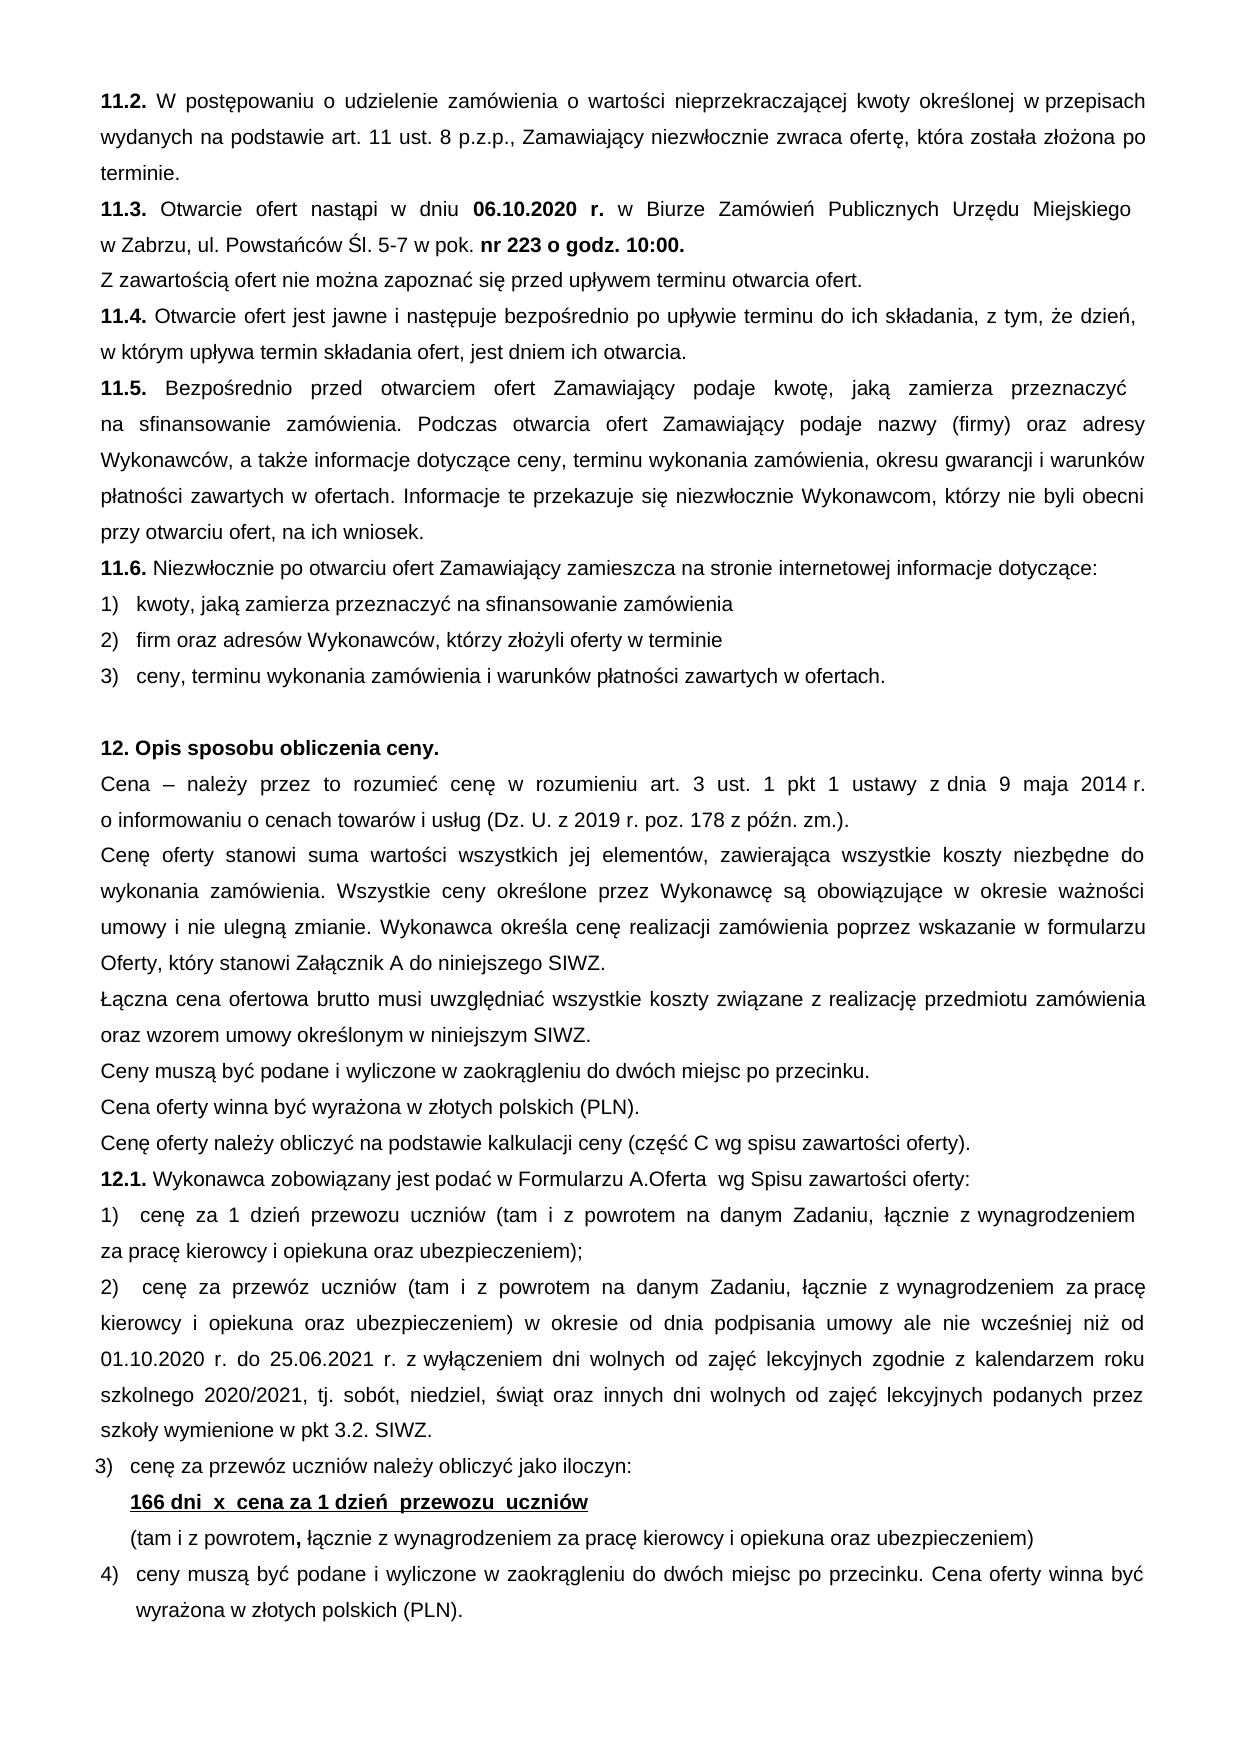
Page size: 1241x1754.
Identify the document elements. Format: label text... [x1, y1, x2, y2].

text 2) firm oraz adresów Wykonawców, którzy złożyli oferty w terminie [100, 628, 1146, 652]
text 2) cenę za przewóz uczniów (tam i z powrotem na danym Zadaniu, łącznie z wynagrodzeniem za pracę kierowcy i opiekuna oraz ubezpieczeniem) w okresie od dnia podpisania umowy ale nie wcześniej niż od 01.10.2020 r. do 25.06.2021 r. z wyłączeniem dni wolnych od zajęć lekcyjnych zgodnie z kalendarzem roku szkolnego 2020/2021, tj. sobót, niedziel, świąt oraz innych dni wolnych od zajęć lekcyjnych podanych przez szkoły wymienione w pkt 3.2. SIWZ. [100, 1274, 1146, 1442]
text 11.4. Otwarcie ofert jest jawne i następuje bezpośrednio po upływie terminu do ich składania, z tym, że dzień, w którym upływa termin składania ofert, jest dniem ich otwarcia. [100, 304, 1146, 364]
list 166 dni x cena za 1 dzień przewozu uczniów [130, 1490, 1146, 1514]
text 11.6. Niezwłocznie po otwarciu ofert Zamawiający zamieszcza na stronie internetowej informacje dotyczące: [100, 556, 1146, 580]
text (tam i z powrotem, łącznie z wynagrodzeniem za pracę kierowcy i opiekuna oraz ubezpieczeniem) [130, 1526, 1146, 1550]
text 1) kwoty, jaką zamierza przeznaczyć na sfinansowanie zamówienia [100, 592, 1146, 616]
text Cenę oferty stanowi suma wartości wszystkich jej elementów, zawierająca wszystkie koszty niezbędne do wykonania zamówienia. Wszystkie ceny określone przez Wykonawcę są obowiązujące w okresie ważności umowy i nie ulegną zmianie. Wykonawca określa cenę realizacji zamówienia poprzez wskazanie w formularzu Oferty, który stanowi Załącznik A do niniejszego SIWZ. [100, 843, 1146, 975]
text 12. Opis sposobu obliczenia ceny. [100, 736, 1146, 759]
text Łączna cena ofertowa brutto musi uwzględniać wszystkie koszty związane z realizację przedmiotu zamówienia oraz wzorem umowy określonym w niniejszym SIWZ. [100, 987, 1146, 1047]
text 3) ceny, terminu wykonania zamówienia i warunków płatności zawartych w ofertach. [100, 664, 1146, 688]
text Cena – należy przez to rozumieć cenę w rozumieniu art. 3 ust. 1 pkt 1 ustawy z dnia 9 maja 2014 r. o informowaniu o cenach towarów i usług (Dz. U. z 2019 r. poz. 178 z późn. zm.). [100, 771, 1146, 831]
text 11.3. Otwarcie ofert nastąpi w dniu 06.10.2020 r. w Biurze Zamówień Publicznych Urzędu Miejskiego w Zabrzu, ul. Powstańców Śl. 5-7 w pok. nr 223 o godz. 10:00. [100, 196, 1146, 256]
list cenę za przewóz uczniów należy obliczyć jako iloczyn: [94, 1454, 1146, 1478]
text Z zawartością ofert nie można zapoznać się przed upływem terminu otwarcia ofert. [100, 268, 1146, 292]
text Ceny muszą być podane i wyliczone w zaokrągleniu do dwóch miejsc po przecinku. [100, 1059, 1146, 1083]
text 1) cenę za 1 dzień przewozu uczniów (tam i z powrotem na danym Zadaniu, łącznie z wynagrodzeniem za pracę kierowcy i opiekuna oraz ubezpieczeniem); [100, 1203, 1146, 1263]
list ceny muszą być podane i wyliczone w zaokrągleniu do dwóch miejsc po przecinku. Cena oferty winna być wyrażona w złotych polskich (PLN). [100, 1562, 1146, 1622]
text 11.5. Bezpośrednio przed otwarciem ofert Zamawiający podaje kwotę, jaką zamierza przeznaczyć na sfinansowanie zamówienia. Podczas otwarcia ofert Zamawiający podaje nazwy (firmy) oraz adresy Wykonawców, a także informacje dotyczące ceny, terminu wykonania zamówienia, okresu gwarancji i warunków płatności zawartych w ofertach. Informacje te przekazuje się niezwłocznie Wykonawcom, którzy nie byli obecni przy otwarciu ofert, na ich wniosek. [100, 376, 1146, 544]
text Cena oferty winna być wyrażona w złotych polskich (PLN). [100, 1095, 1146, 1119]
text Cenę oferty należy obliczyć na podstawie kalkulacji ceny (część C wg spisu zawartości oferty). [100, 1131, 1146, 1155]
text 11.2. W postępowaniu o udzielenie zamówienia o wartości nieprzekraczającej kwoty określonej w przepisach wydanych na podstawie art. 11 ust. 8 p.z.p., Zamawiający niezwłocznie zwraca ofertę, która została złożona po terminie. [100, 89, 1146, 184]
text 12.1. Wykonawca zobowiązany jest podać w Formularzu A.Oferta wg Spisu zawartości oferty: [100, 1167, 1146, 1191]
